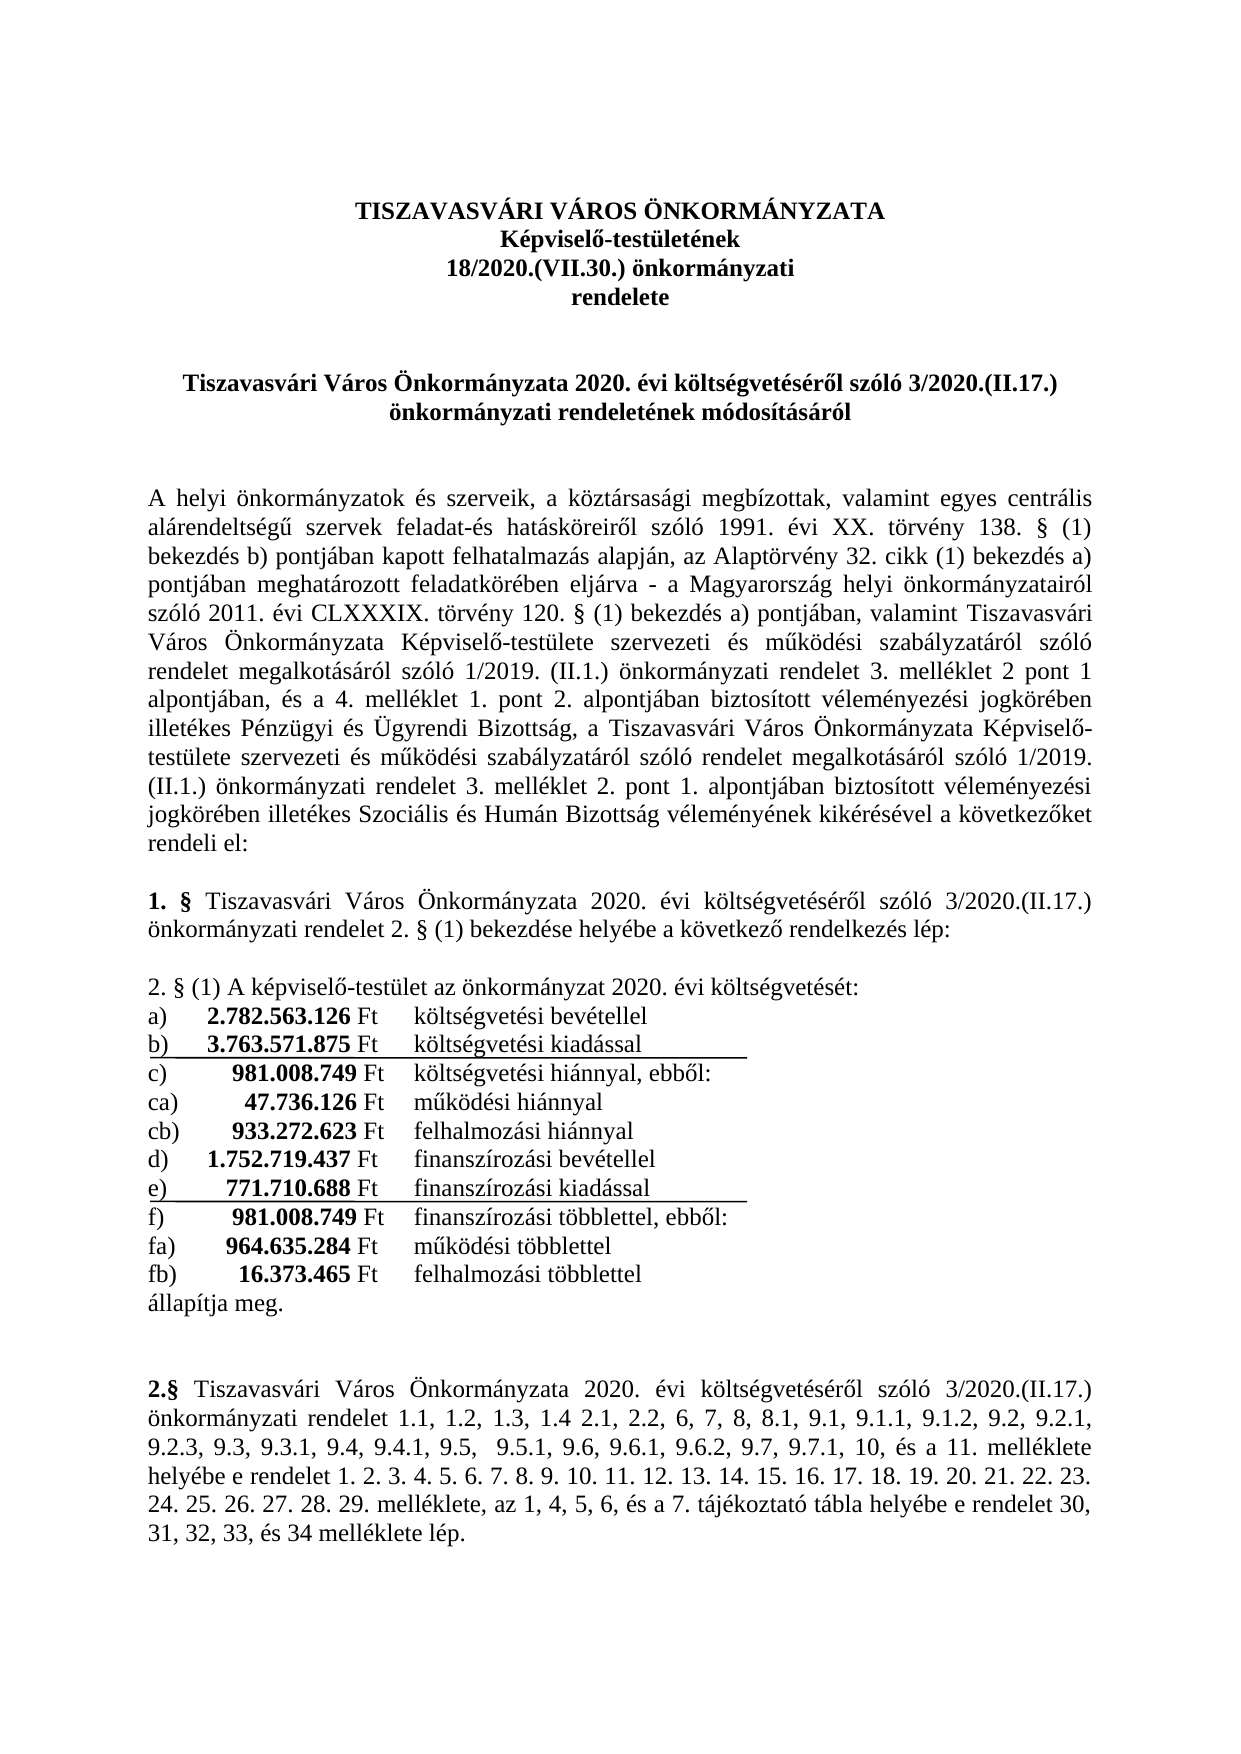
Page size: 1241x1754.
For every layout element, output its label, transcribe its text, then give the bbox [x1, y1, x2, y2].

text Tiszavasvári Város Önkormányzata 2020. évi költségvetéséről szóló 3/2020.(II.17.) önkormányzati rendeletének módosításáról [148, 368, 1093, 426]
text rendelete [148, 282, 1093, 311]
text TISZAVASVÁRI VÁROS ÖNKORMÁNYZATA [148, 196, 1093, 224]
text 2. § (1) A képviselő-testület az önkormányzat 2020. évi költségvetését: [148, 972, 1093, 1001]
text 18/2020.(VII.30.) önkormányzati [148, 253, 1093, 282]
text d) 1.752.719.437 Ft finanszírozási bevétellel [148, 1144, 1093, 1173]
text 1. § Tiszavasvári Város Önkormányzata 2020. évi költségvetéséről szóló 3/2020.(II.17.) önkormányzati rendelet 2. § (1) bekezdése helyébe a következő rendelkezés lép: [148, 886, 1093, 943]
text állapítja meg. [148, 1288, 1093, 1317]
text fa) 964.635.284 Ft működési többlettel [148, 1231, 1093, 1259]
text b) 3.763.571.875 Ft költségvetési kiadással [148, 1029, 1093, 1058]
text A helyi önkormányzatok és szerveik, a köztársasági megbízottak, valamint egyes centrális alárendeltségű szervek feladat-és hatásköreiről szóló 1991. évi XX. törvény 138. § (1) bekezdés b) pontjában kapott felhatalmazás alapján, az Alaptörvény 32. cikk (1) bekezdés a) pontjában meghatározott feladatkörében eljárva - a Magyarország helyi önkormányzatairól szóló 2011. évi CLXXXIX. törvény 120. § (1) bekezdés a) pontjában, valamint Tiszavasvári Város Önkormányzata Képviselő-testülete szervezeti és működési szabályzatáról szóló rendelet megalkotásáról szóló 1/2019. (II.1.) önkormányzati rendelet 3. melléklet 2 pont 1 alpontjában, és a 4. melléklet 1. pont 2. alpontjában biztosított véleményezési jogkörében illetékes Pénzügyi és Ügyrendi Bizottság, a Tiszavasvári Város Önkormányzata Képviselő-testülete szervezeti és működési szabályzatáról szóló rendelet megalkotásáról szóló 1/2019. (II.1.) önkormányzati rendelet 3. melléklet 2. pont 1. alpontjában biztosított véleményezési jogkörében illetékes Szociális és Humán Bizottság véleményének kikérésével a következőket rendeli el: [148, 483, 1093, 857]
text ca) 47.736.126 Ft működési hiánnyal [148, 1087, 1093, 1116]
text Képviselő-testületének [148, 224, 1093, 253]
text 2.§ Tiszavasvári Város Önkormányzata 2020. évi költségvetéséről szóló 3/2020.(II.17.) önkormányzati rendelet 1.1, 1.2, 1.3, 1.4 2.1, 2.2, 6, 7, 8, 8.1, 9.1, 9.1.1, 9.1.2, 9.2, 9.2.1, 9.2.3, 9.3, 9.3.1, 9.4, 9.4.1, 9.5, 9.5.1, 9.6, 9.6.1, 9.6.2, 9.7, 9.7.1, 10, és a 11. melléklete helyébe e rendelet 1. 2. 3. 4. 5. 6. 7. 8. 9. 10. 11. 12. 13. 14. 15. 16. 17. 18. 19. 20. 21. 22. 23. 24. 25. 26. 27. 28. 29. melléklete, az 1, 4, 5, 6, és a 7. tájékoztató tábla helyébe e rendelet 30, 31, 32, 33, és 34 melléklete lép. [148, 1374, 1093, 1547]
text f) 981.008.749 Ft finanszírozási többlettel, ebből: [148, 1202, 1093, 1231]
text cb) 933.272.623 Ft felhalmozási hiánnyal [148, 1116, 1093, 1144]
text a) 2.782.563.126 Ft költségvetési bevétellel [148, 1001, 1093, 1029]
text fb) 16.373.465 Ft felhalmozási többlettel [148, 1259, 1093, 1288]
text c) 981.008.749 Ft költségvetési hiánnyal, ebből: [148, 1058, 1093, 1087]
text e) 771.710.688 Ft finanszírozási kiadással [148, 1173, 1093, 1202]
